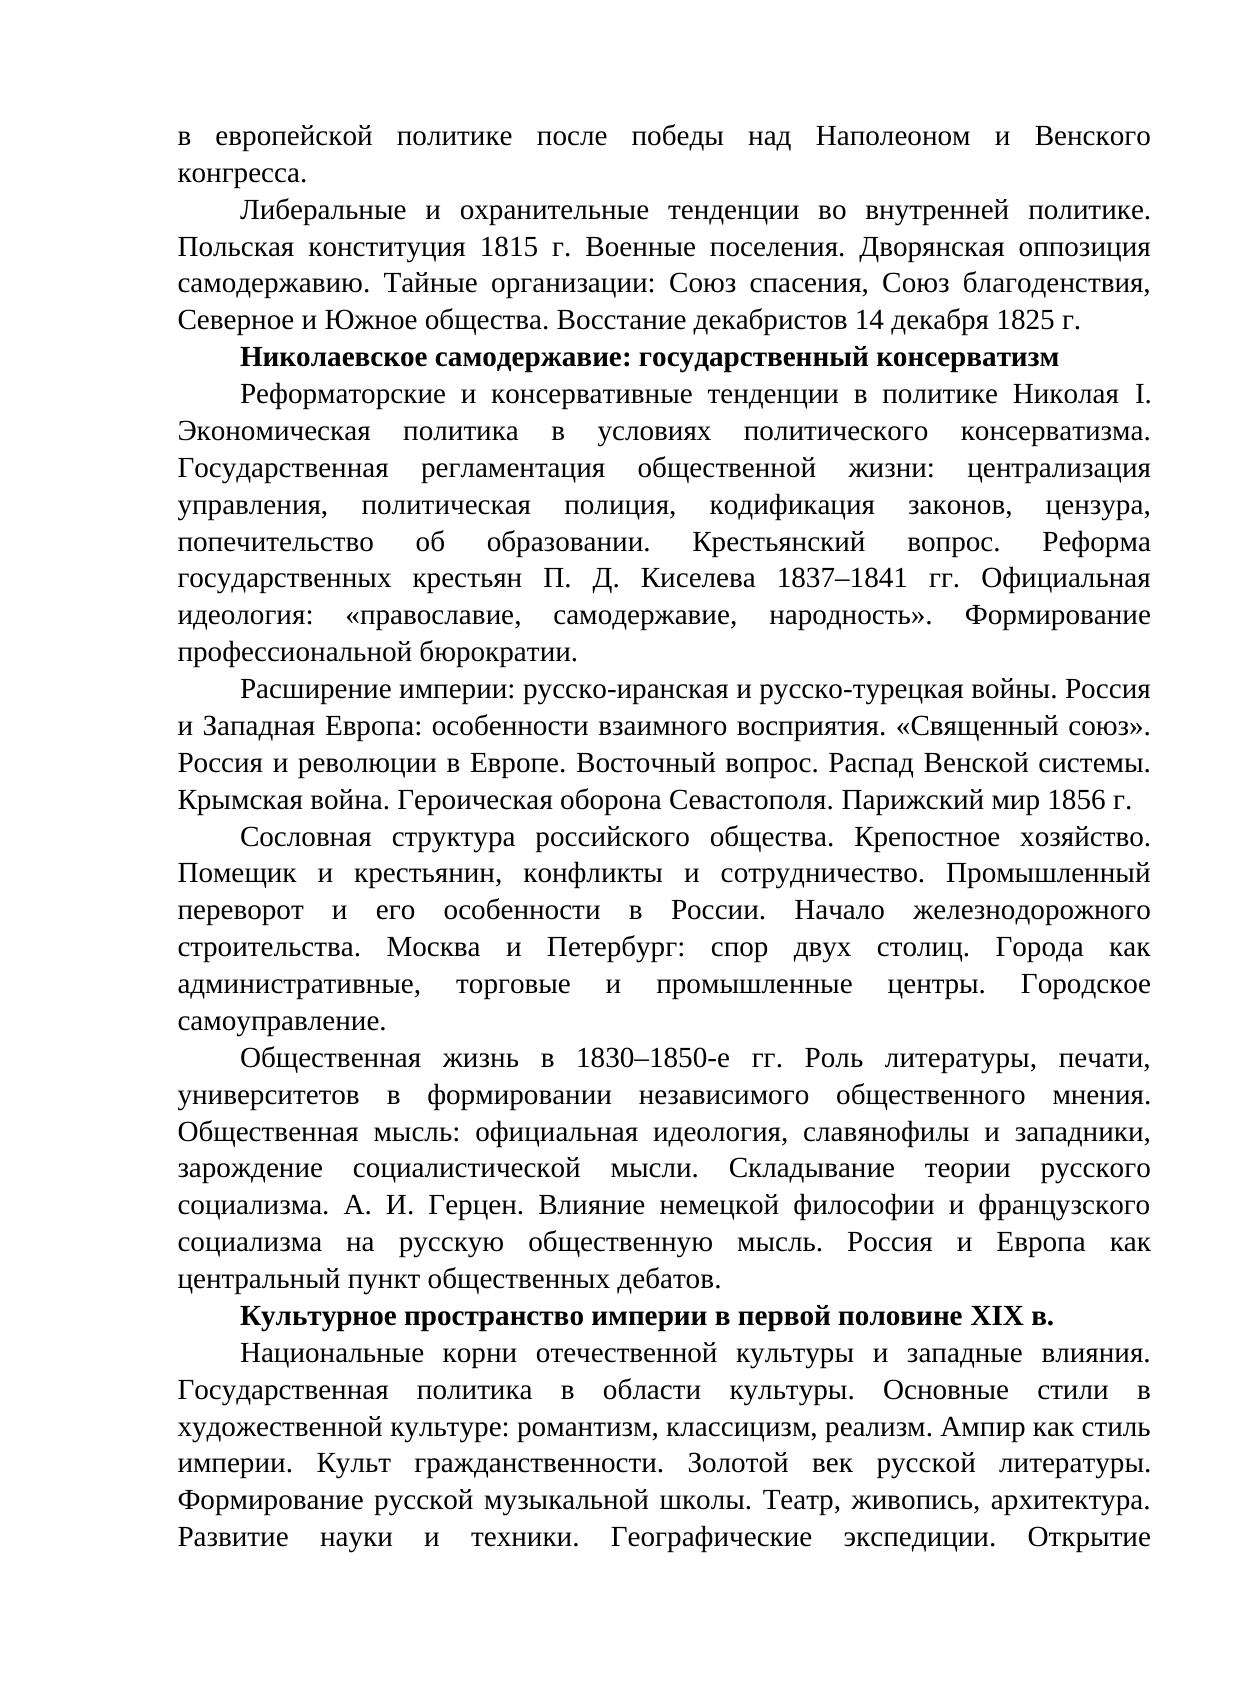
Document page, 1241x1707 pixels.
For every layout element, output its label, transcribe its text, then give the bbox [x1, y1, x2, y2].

text Николаевское самодержавие: государственный консерватизм [177, 339, 1152, 373]
text Культурное пространство империи в первой половине XIX в. [177, 1298, 1152, 1332]
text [177, 1335, 1152, 1553]
text Расширение империи: русско-иранская и русско-турецкая войны. Россия и Западная Европа: особенности взаимного восприятия. «Священный союз». Россия и революции в Европе. Восточный вопрос. Распад Венской системы. Крымская война. Героическая оборона Севастополя. Парижский мир 1856 г. [177, 671, 1152, 815]
text Либеральные и охранительные тенденции во внутренней политике. Польская конституция 1815 г. Военные поселения. Дворянская оппозиция самодержавию. Тайные организации: Союз спасения, Союз благоденствия, Северное и Южное общества. Восстание декабристов 14 декабря 1825 г. [177, 192, 1152, 336]
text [177, 118, 1152, 188]
text Реформаторские и консервативные тенденции в политике Николая I. Экономическая политика в условиях политического консерватизма. Государственная регламентация общественной жизни: централизация управления, политическая полиция, кодификация законов, цензура, попечительство об образовании. Крестьянский вопрос. Реформа государственных крестьян П. Д. Киселева 1837–1841 гг. Официальная идеология: «православие, самодержавие, народность». Формирование профессиональной бюрократии. [177, 376, 1152, 668]
text Общественная жизнь в 1830–1850-е гг. Роль литературы, печати, университетов в формировании независимого общественного мнения. Общественная мысль: официальная идеология, славянофилы и западники, зарождение социалистической мысли. Складывание теории русского социализма. А. И. Герцен. Влияние немецкой философии и французского социализма на русскую общественную мысль. Россия и Европа как центральный пункт общественных дебатов. [177, 1040, 1152, 1295]
text Сословная структура российского общества. Крепостное хозяйство. Помещик и крестьянин, конфликты и сотрудничество. Промышленный переворот и его особенности в России. Начало железнодорожного строительства. Москва и Петербург: спор двух столиц. Города как административные, торговые и промышленные центры. Городское самоуправление. [177, 819, 1152, 1037]
